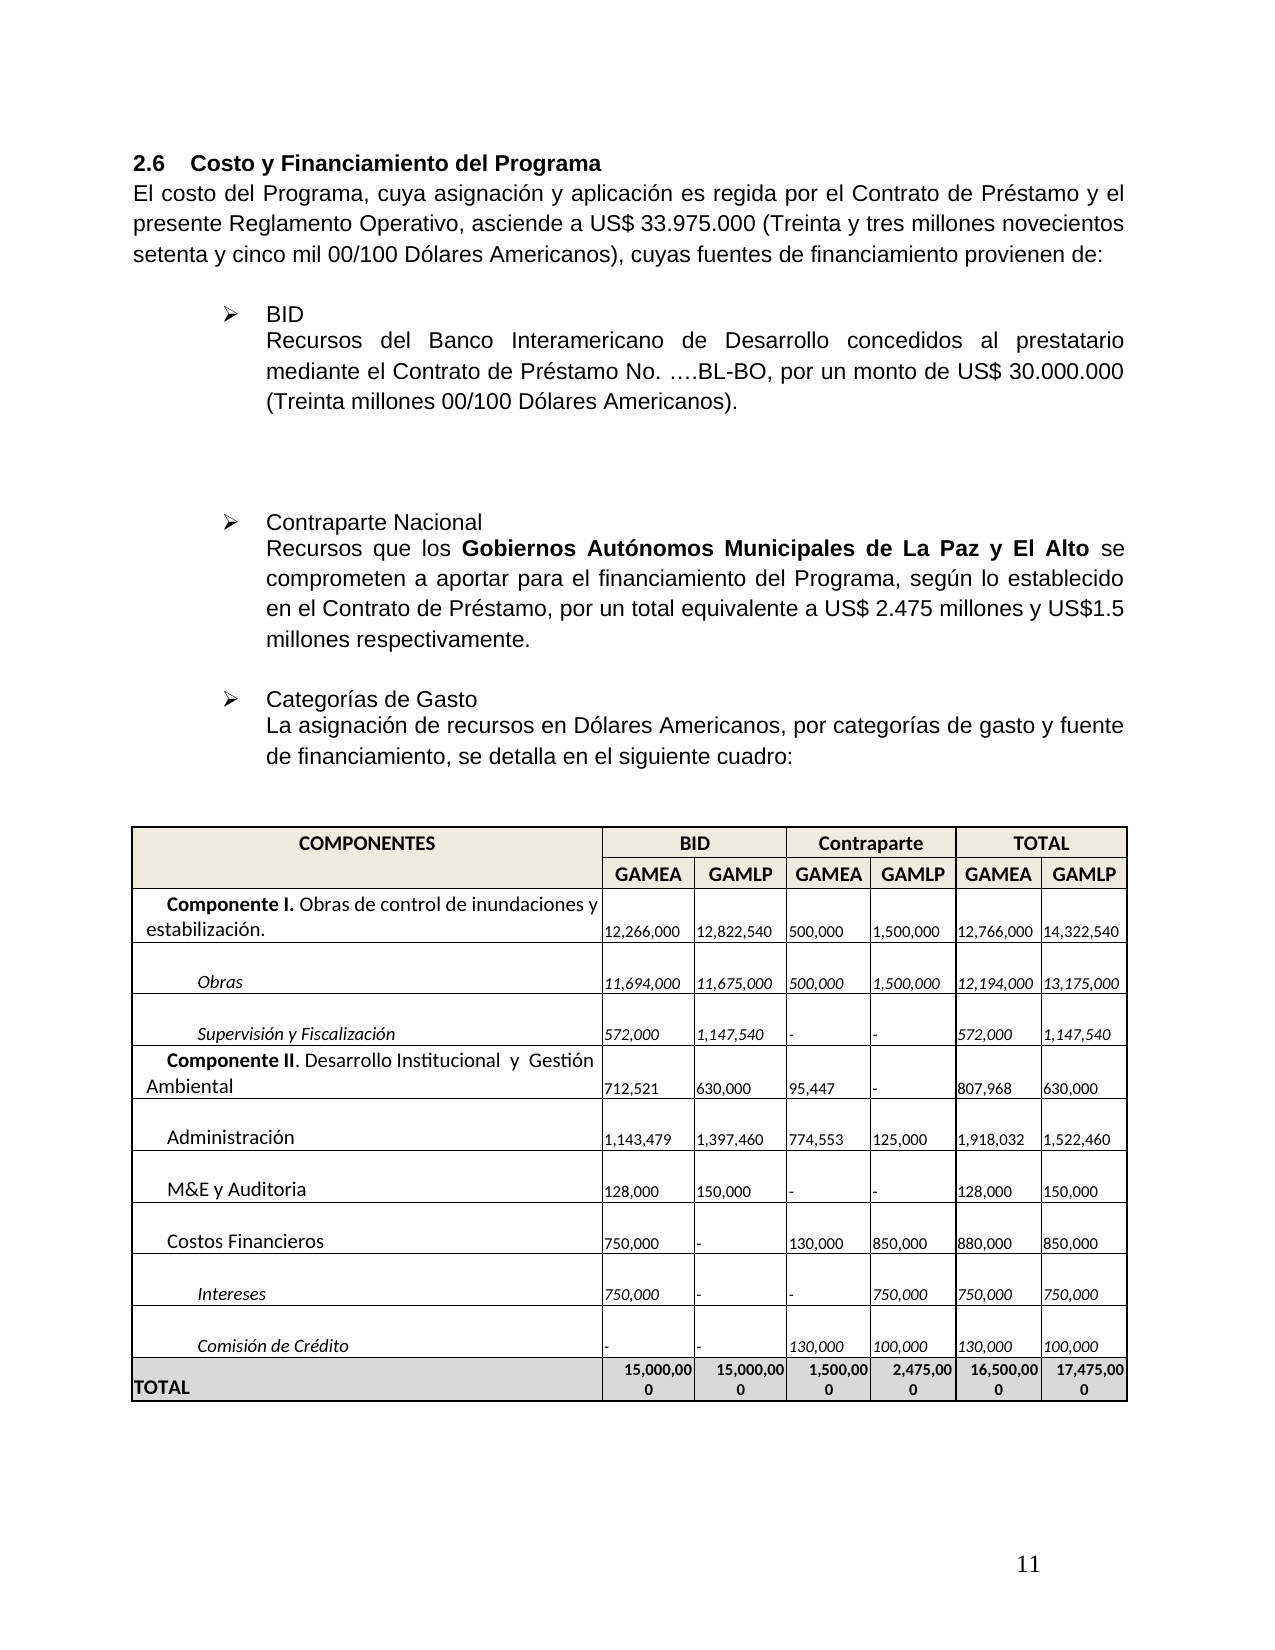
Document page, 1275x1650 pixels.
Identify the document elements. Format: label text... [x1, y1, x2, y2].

table_cell - [787, 994, 870, 1045]
table_cell - [787, 1151, 870, 1202]
table_cell 17,475,000 [1042, 1358, 1126, 1400]
table_cell 1,147,540 [695, 994, 786, 1045]
list BID [222, 301, 1125, 327]
table_cell Intereses [133, 1254, 602, 1305]
table_cell - [871, 1151, 955, 1202]
table_cell 128,000 [957, 1151, 1041, 1202]
table_cell - [695, 1254, 786, 1305]
table_cell - [871, 1046, 955, 1098]
table_cell 850,000 [1042, 1203, 1126, 1253]
table_cell 750,000 [1042, 1254, 1126, 1305]
table_cell 100,000 [1042, 1306, 1126, 1357]
text La asignación de recursos en Dólares Americanos, por categorías de gasto y fuente de financiamiento, se detalla en el siguiente cuadro: [266, 712, 1125, 769]
table_cell 12,194,000 [957, 943, 1041, 993]
table_cell 95,447 [787, 1046, 870, 1098]
table_cell 15,000,000 [603, 1358, 694, 1400]
table_cell - [695, 1306, 786, 1357]
table_cell 572,000 [603, 994, 694, 1045]
table_cell 12,766,000 [957, 889, 1041, 942]
table_cell - [871, 994, 955, 1045]
table_cell Comisión de Crédito [133, 1306, 602, 1357]
table_cell 14,322,540 [1042, 889, 1126, 942]
table_cell GAMEA [957, 858, 1041, 888]
text Recursos que los Gobiernos Autónomos Municipales de La Paz y El Alto se comprometen a aportar para el financiamiento del Programa, según lo establecido en el Contrato de Préstamo, por un total equivalente a US$ 2.475 millones y US$1.5 millones respectivamente. [266, 535, 1125, 652]
table_cell 1,500,000 [871, 889, 955, 942]
table_cell 500,000 [787, 943, 870, 993]
table_cell 572,000 [957, 994, 1041, 1045]
table_cell GAMEA [787, 858, 870, 888]
subtitle 2.6 Costo y Financiamiento del Programa [133, 150, 1125, 176]
table_cell 12,266,000 [603, 889, 694, 942]
table_cell 630,000 [695, 1046, 786, 1098]
table_cell 1,522,460 [1042, 1099, 1126, 1150]
table_cell 150,000 [695, 1151, 786, 1202]
table_cell 500,000 [787, 889, 870, 942]
table_cell Obras [133, 943, 602, 993]
table_cell 13,175,000 [1042, 943, 1126, 993]
table_cell 100,000 [871, 1306, 955, 1357]
table_cell Componente II. Desarrollo Institucional y Gestión Ambiental [133, 1046, 602, 1098]
table_cell 1,500,000 [871, 943, 955, 993]
table_cell 128,000 [603, 1151, 694, 1202]
table_cell 130,000 [787, 1306, 870, 1357]
table_cell 12,822,540 [695, 889, 786, 942]
table_cell 125,000 [871, 1099, 955, 1150]
table_cell 750,000 [603, 1254, 694, 1305]
table_cell 130,000 [957, 1306, 1041, 1357]
table_cell GAMLP [695, 858, 786, 888]
table_cell - [695, 1203, 786, 1253]
list Categorías de Gasto [222, 686, 1125, 712]
table_cell 1,147,540 [1042, 994, 1126, 1045]
table_cell Costos Financieros [133, 1203, 602, 1253]
table_cell 630,000 [1042, 1046, 1126, 1098]
table_header TOTAL [957, 828, 1126, 857]
table_cell GAMLP [1042, 858, 1126, 888]
table_cell Supervisión y Fiscalización [133, 994, 602, 1045]
table_cell 1,500,000 [787, 1358, 870, 1400]
table_cell 1,918,032 [957, 1099, 1041, 1150]
text Recursos del Banco Interamericano de Desarrollo concedidos al prestatario mediante el Contrato de Préstamo No. ….BL-BO, por un monto de US$ 30.000.000 (Treinta millones 00/100 Dólares Americanos). [266, 327, 1125, 414]
table_cell 850,000 [871, 1203, 955, 1253]
table_cell 750,000 [957, 1254, 1041, 1305]
table_cell Componente I. Obras de control de inundaciones y estabilización. [133, 889, 602, 942]
table_cell 15,000,000 [695, 1358, 786, 1400]
table_cell 750,000 [603, 1203, 694, 1253]
table_cell 807,968 [957, 1046, 1041, 1098]
table_cell GAMLP [871, 858, 955, 888]
table_header BID [603, 828, 786, 857]
table_cell [133, 857, 602, 888]
text El costo del Programa, cuya asignación y aplicación es regida por el Contrato de Préstamo y el presente Reglamento Operativo, asciende a US$ 33.975.000 (Treinta y tres millones novecientos setenta y cinco mil 00/100 Dólares Americanos), cuyas fuentes de financiamiento provienen de: [133, 180, 1125, 267]
table_cell 11,694,000 [603, 943, 694, 993]
table_cell 16,500,000 [957, 1358, 1041, 1400]
table_cell 880,000 [957, 1203, 1041, 1253]
table_cell 1,397,460 [695, 1099, 786, 1150]
table_cell - [603, 1306, 694, 1357]
table_cell 11,675,000 [695, 943, 786, 993]
table_cell 712,521 [603, 1046, 694, 1098]
table_cell 1,143,479 [603, 1099, 694, 1150]
table_cell 130,000 [787, 1203, 870, 1253]
table_cell 2,475,000 [871, 1358, 955, 1400]
table_cell 150,000 [1042, 1151, 1126, 1202]
list Contraparte Nacional [222, 509, 1125, 535]
table_cell - [787, 1254, 870, 1305]
table_cell TOTAL [133, 1358, 602, 1400]
table_cell M&E y Auditoria [133, 1151, 602, 1202]
table_cell 774,553 [787, 1099, 870, 1150]
table_header Contraparte [787, 828, 955, 857]
table_cell 750,000 [871, 1254, 955, 1305]
table_cell GAMEA [603, 858, 694, 888]
table_cell Administración [133, 1099, 602, 1150]
table_header COMPONENTES [133, 828, 602, 857]
